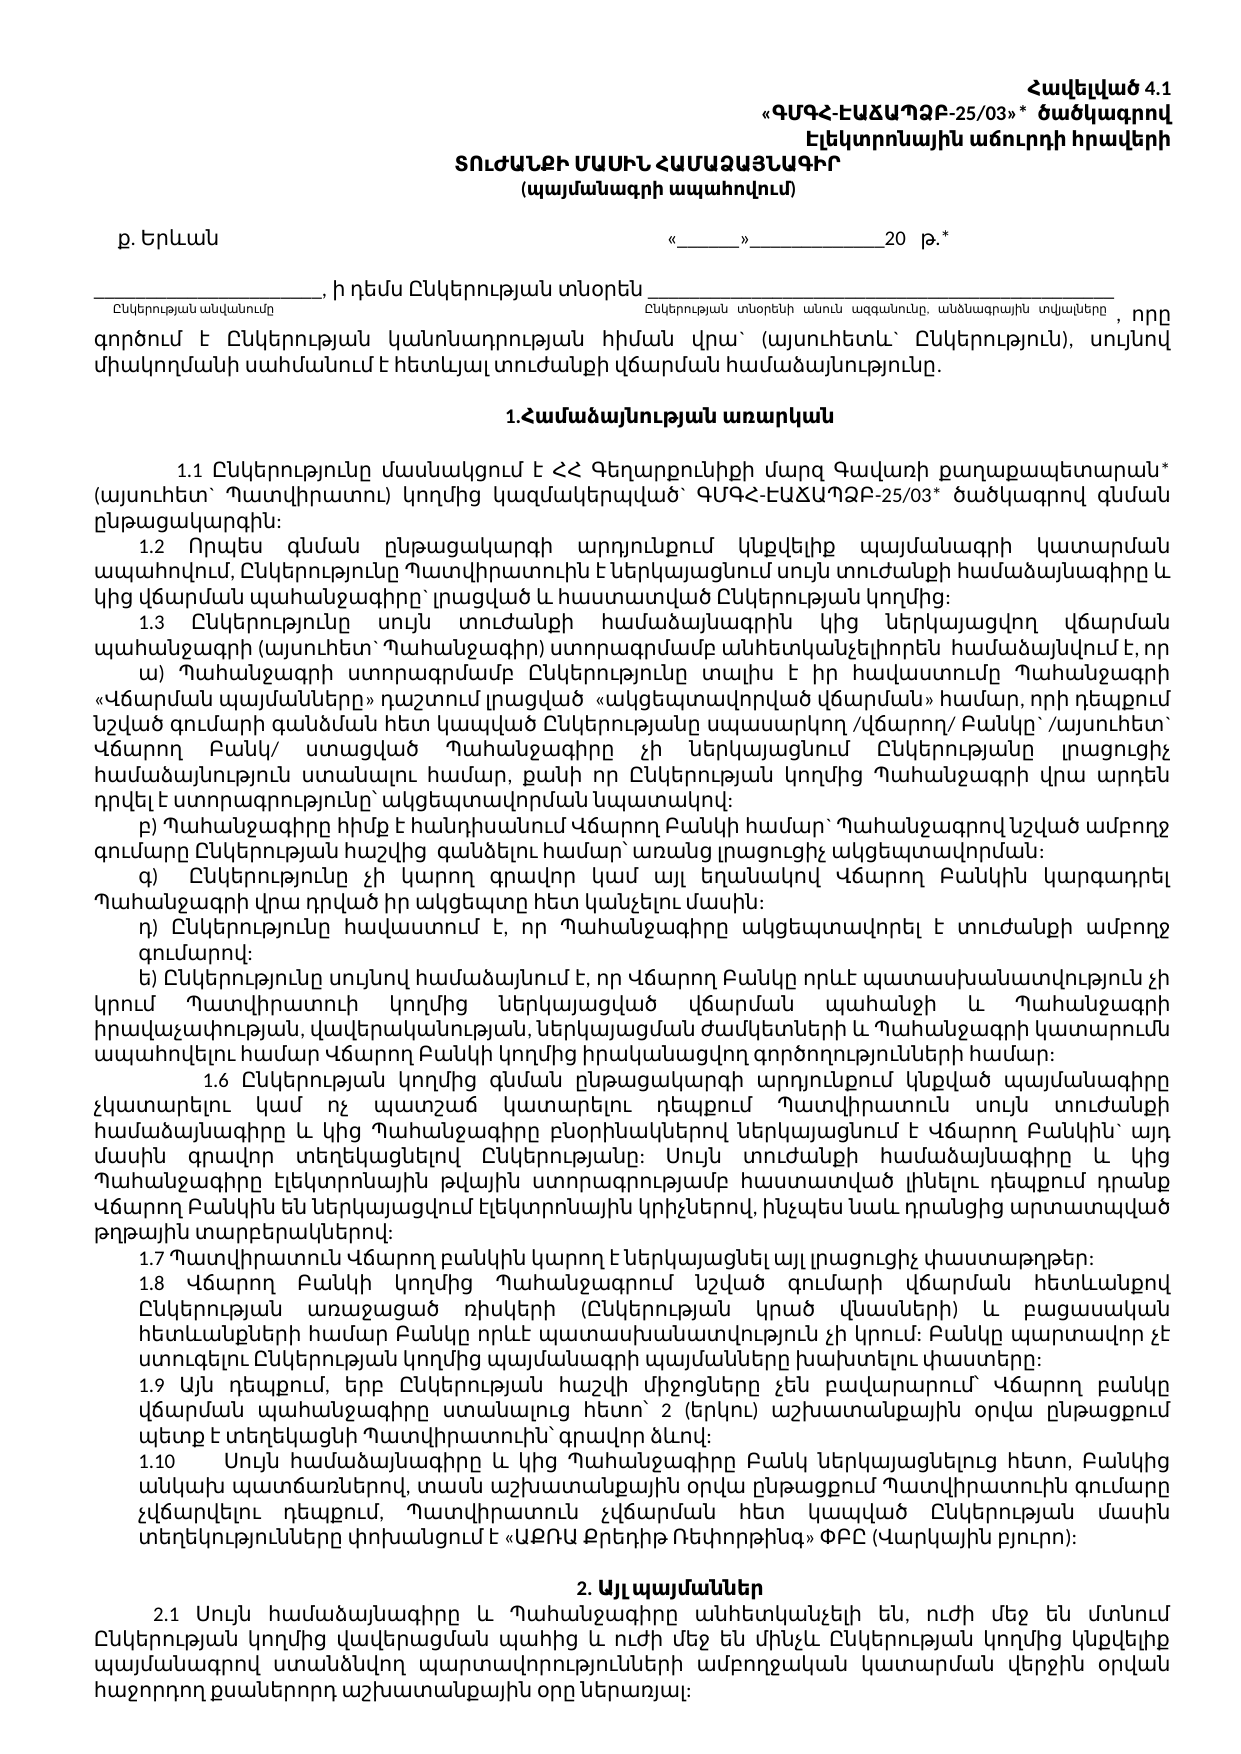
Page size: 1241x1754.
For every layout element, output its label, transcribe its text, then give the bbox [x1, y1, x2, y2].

text 1.Համաձայնության առարկան [169, 403, 1171, 428]
text 1.3 Ընկերությունը սույն տուժանքի համաձայնագրին կից ներկայացվող վճարման պահանջագրի (այսուհետ` Պահանջագիր) ստորագրմամբ անհետկանչելիորեն համաձայնվում է, որ [94, 609, 1171, 660]
text ______________________, ի դեմս Ընկերության տնօրեն _____________________________________________ [94, 276, 1171, 301]
text 1.1 Ընկերությունը մասնակցում է ՀՀ Գեղարքունիքի մարզ Գավառի քաղաքապետարան* (այսուհետ` Պատվիրատու) կողմից կազմակերպված` ԳՄԳՀ-ԷԱՃԱՊՁԲ-25/03* ծածկագրով գնման ընթացակարգին: [94, 457, 1171, 533]
text 1.2 Որպես գնման ընթացակարգի արդյունքում կնքվելիք պայմանագրի կատարման ապահովում, Ընկերությունը Պատվիրատուին է ներկայացնում սույն տուժանքի համաձայնագիրը և կից վճարման պահանջագիրը` լրացված և հաստատված Ընկերության կողմից: [94, 533, 1171, 609]
text 1.6 Ընկերության կողմից գնման ընթացակարգի արդյունքում կնքված պայմանագիրը չկատարելու կամ ոչ պատշաճ կատարելու դեպքում Պատվիրատուն սույն տուժանքի համաձայնագիրը և կից Պահանջագիրը բնօրինակներով ներկայացնում է Վճարող Բանկին` այդ մասին գրավոր տեղեկացնելով Ընկերությանը: Սույն տուժանքի համաձայնագիրը և կից Պահանջագիրը էլեկտրոնային թվային ստորագրությամբ հաստատված լինելու դեպքում դրանք Վճարող Բանկին են ներկայացվում էլեկտրոնային կրիչներով, ինչպես նաև դրանցից արտատպված թղթային տարբերակներով: [94, 1067, 1171, 1245]
text ք. Երևան «______»_____________20 թ.* [94, 225, 1171, 250]
text 1.8 Վճարող Բանկի կողմից Պահանջագրում նշված գումարի վճարման հետևանքով Ընկերության առաջացած ռիսկերի (Ընկերության կրած վնասների) և բացասական հետևանքների համար Բանկը որևէ պատասխանատվություն չի կրում: Բանկը պարտավոր չէ ստուգելու Ընկերության կողմից պայմանագրի պայմանները խախտելու փաստերը: [138, 1270, 1171, 1372]
text Ընկերության անվանումը Ընկերության տնօրենի անուն ազգանունը, անձնագրային տվյալները , որը գործում է Ընկերության կանոնադրության հիման վրա` (այսուհետև` Ընկերություն), սույնով միակողմանի սահմանում է հետևյալ տուժանքի վճարման համաձայնությունը. [94, 301, 1171, 377]
text դ) Ընկերությունը հավաստում է, որ Պահանջագիրը ակցեպտավորել է տուժանքի ամբողջ գումարով: [138, 914, 1171, 965]
text 1.7 Պատվիրատուն Վճարող բանկին կարող է ներկայացնել այլ լրացուցիչ փաստաթղթեր: [138, 1245, 1171, 1270]
text ե) Ընկերությունը սույնով համաձայնում է, որ Վճարող Բանկը որևէ պատասխանատվություն չի կրում Պատվիրատուի կողմից ներկայացված վճարման պահանջի և Պահանջագրի իրավաչափության, վավերականության, ներկայացման ժամկետների և Պահանջագրի կատարումն ապահովելու համար Վճարող Բանկի կողմից իրականացվող գործողությունների համար: [94, 965, 1171, 1067]
text (պայմանագրի ապահովում) [94, 177, 1171, 199]
text 1.9 Այն դեպքում, երբ Ընկերության հաշվի միջոցները չեն բավարարում՝ Վճարող բանկը վճարման պահանջագիրը ստանալուց հետո՝ 2 (երկու) աշխատանքային օրվա ընթացքում պետք է տեղեկացնի Պատվիրատուին՝ գրավոր ձևով: [138, 1372, 1171, 1448]
text ՏՈւԺԱՆՔԻ ՄԱՍԻՆ ՀԱՄԱՁԱՅՆԱԳԻՐ [94, 151, 1171, 177]
text գ) Ընկերությունը չի կարող գրավոր կամ այլ եղանակով Վճարող Բանկին կարգադրել Պահանջագրի վրա դրված իր ակցեպտը հետ կանչելու մասին: [94, 864, 1171, 914]
text «ԳՄԳՀ-ԷԱՃԱՊՁԲ-25/03»* ծածկագրով [94, 100, 1171, 126]
text բ) Պահանջագիրը հիմք է հանդիսանում Վճարող Բանկի համար` Պահանջագրով նշված ամբողջ գումարը Ընկերության հաշվից գանձելու համար՝ առանց լրացուցիչ ակցեպտավորման: [94, 813, 1171, 864]
text 1.10 Սույն համաձայնագիրը և կից Պահանջագիրը Բանկ ներկայացնելուց հետո, Բանկից անկախ պատճառներով, տասն աշխատանքային օրվա ընթացքում Պատվիրատուին գումարը չվճարվելու դեպքում, Պատվիրատուն չվճարման հետ կապված Ընկերության մասին տեղեկությունները փոխանցում է «ԱՔՌԱ Քրեդիթ Ռեփորթինգ» ՓԲԸ (Վարկային բյուրո): [138, 1448, 1171, 1550]
text ա) Պահանջագրի ստորագրմամբ Ընկերությունը տալիս է իր հավաստումը Պահանջագրի «Վճարման պայմանները» դաշտում լրացված «ակցեպտավորված վճարման» համար, որի դեպքում նշված գումարի գանձման հետ կապված Ընկերությանը սպասարկող /վճարող/ Բանկը` /այսուհետ` Վճարող Բանկ/ ստացված Պահանջագիրը չի ներկայացնում Ընկերությանը լրացուցիչ համաձայնություն ստանալու համար, քանի որ Ընկերության կողմից Պահանջագրի վրա արդեն դրվել է ստորագրությունը՝ ակցեպտավորման նպատակով: [94, 660, 1171, 813]
text 2. Այլ պայմաններ [169, 1575, 1171, 1601]
text 2.1 Սույն համաձայնագիրը և Պահանջագիրը անհետկանչելի են, ուժի մեջ են մտնում Ընկերության կողմից վավերացման պահից և ուժի մեջ են մինչև Ընկերության կողմից կնքվելիք պայմանագրով ստանձնվող պարտավորությունների ամբողջական կատարման վերջին օրվան հաջորդող քսաներորդ աշխատանքային օրը ներառյալ: [94, 1601, 1171, 1702]
text Էլեկտրոնային աճուրդի հրավերի [94, 126, 1171, 151]
text Հավելված 4.1 [94, 75, 1171, 100]
